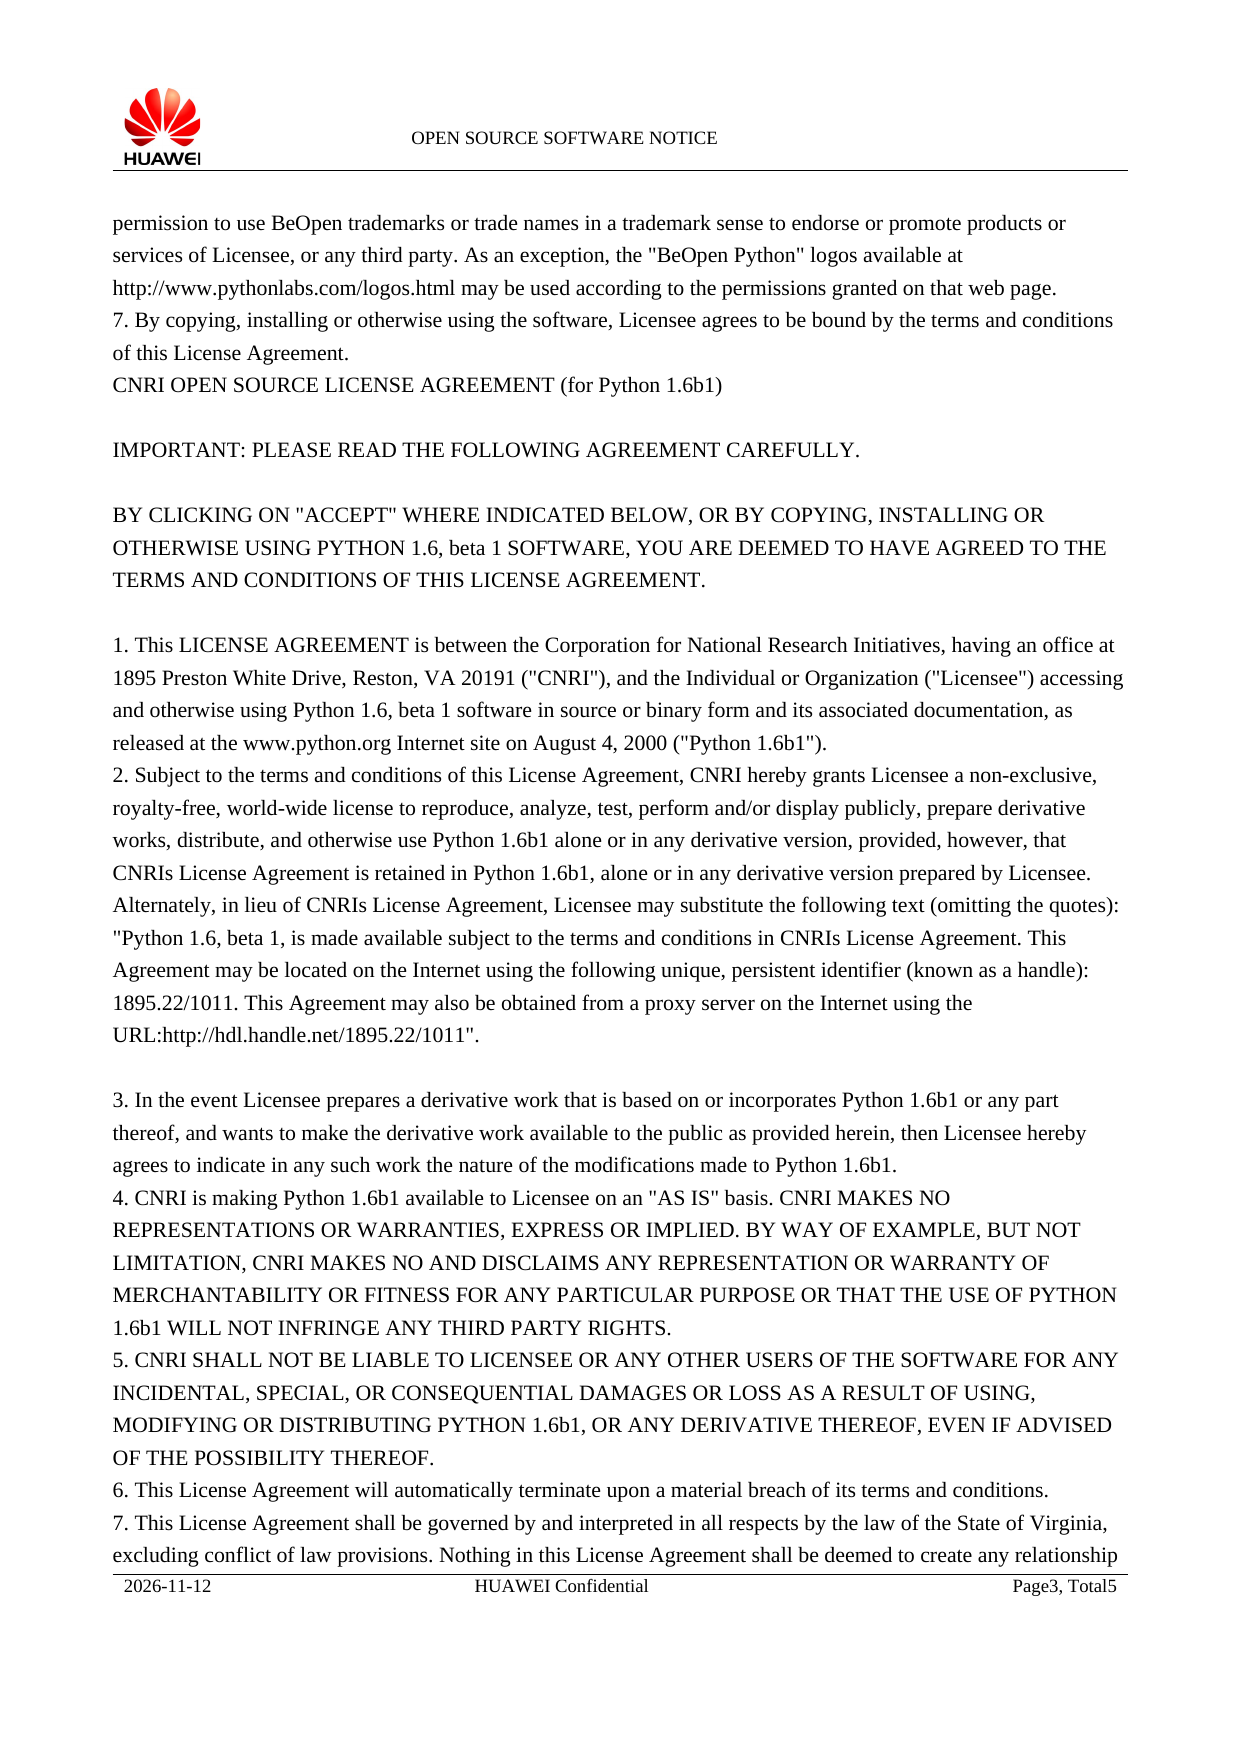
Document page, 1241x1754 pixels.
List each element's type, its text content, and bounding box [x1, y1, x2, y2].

picture [124, 88, 201, 165]
